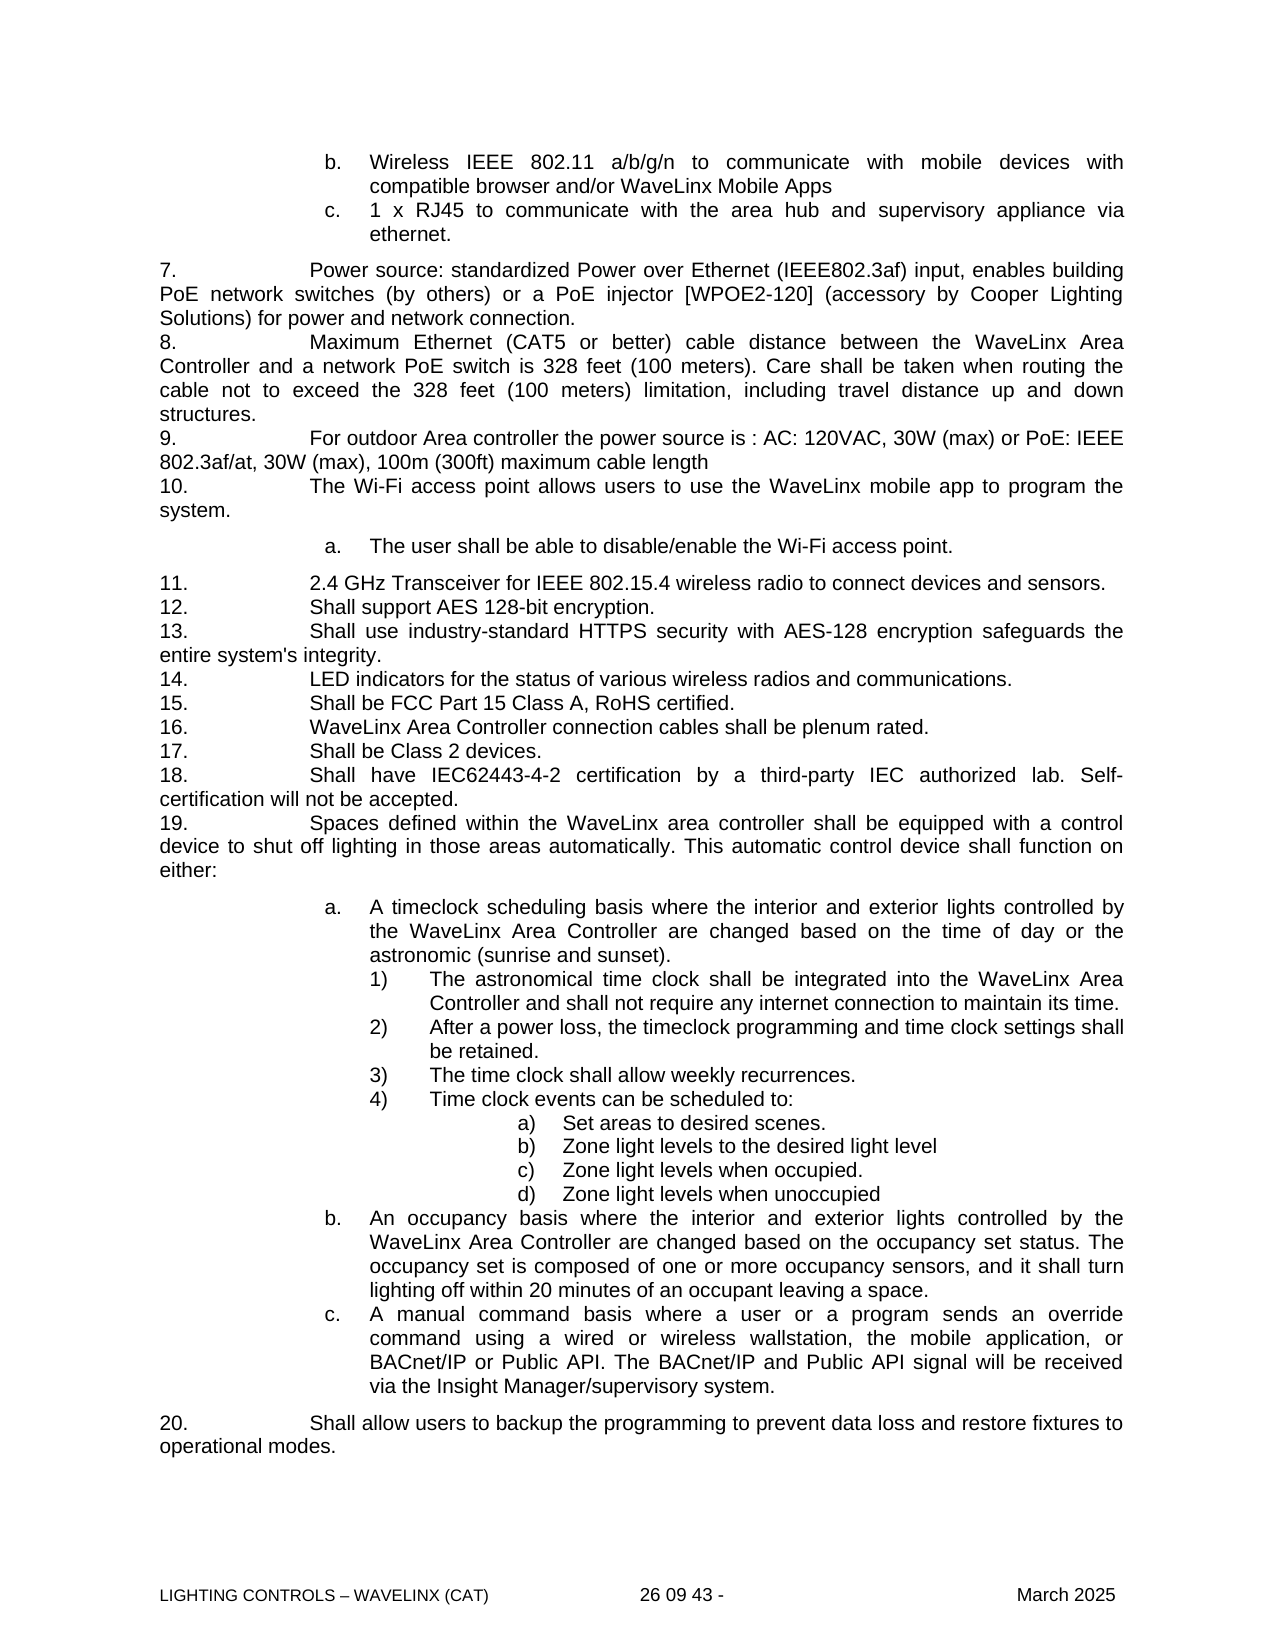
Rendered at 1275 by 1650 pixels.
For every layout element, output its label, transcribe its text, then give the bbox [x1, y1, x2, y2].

text Power source: standardized Power over Ethernet (IEEE802.3af) input, enables building PoE network switches (by others) or a PoE injector [WPOE2-120] (accessory by Cooper Lighting Solutions) for power and network connection. [159, 258, 1125, 330]
text 1 x RJ45 to communicate with the area hub and supervisory appliance via ethernet. [324, 198, 1125, 246]
text Shall support AES 128-bit encryption. [159, 595, 1125, 619]
text 2.4 GHz Transceiver for IEEE 802.15.4 wireless radio to connect devices and sensors. [159, 571, 1125, 595]
text Shall have IEC62443-4-2 certification by a third-party IEC authorized lab. Self-certification will not be accepted. [159, 762, 1125, 810]
text The Wi-Fi access point allows users to use the WaveLinx mobile app to program the system. [159, 474, 1125, 522]
text Time clock events can be scheduled to: [369, 1086, 1125, 1110]
text The time clock shall allow weekly recurrences. [369, 1062, 1125, 1086]
text LED indicators for the status of various wireless radios and communications. [159, 667, 1125, 691]
text Shall use industry-standard HTTPS security with AES-128 encryption safeguards the entire system's integrity. [159, 619, 1125, 667]
text Shall be Class 2 devices. [159, 738, 1125, 762]
text Shall allow users to backup the programming to prevent data loss and restore fixtures to operational modes. [159, 1410, 1125, 1458]
text After a power loss, the timeclock programming and time clock settings shall be retained. [369, 1014, 1125, 1062]
text Zone light levels when occupied. [517, 1158, 1125, 1182]
text A manual command basis where a user or a program sends an override command using a wired or wireless wallstation, the mobile application, or BACnet/IP or Public API. The BACnet/IP and Public API signal will be received via the Insight Manager/supervisory system. [324, 1302, 1125, 1398]
list The user shall be able to disable/enable the Wi-Fi access point. [324, 534, 1125, 558]
list The astronomical time clock shall be integrated into the WaveLinx Area Controller and shall not require any internet connection to maintain its time. [369, 967, 1125, 1014]
text Spaces defined within the WaveLinx area controller shall be equipped with a control device to shut off lighting in those areas automatically. This automatic control device shall function on either: [159, 810, 1125, 882]
text Shall be FCC Part 15 Class A, RoHS certified. [159, 691, 1125, 714]
list A timeclock scheduling basis where the interior and exterior lights controlled by the WaveLinx Area Controller are changed based on the time of day or the astronomic (sunrise and sunset). [324, 895, 1125, 967]
text Zone light levels when unoccupied [517, 1182, 1125, 1206]
text Set areas to desired scenes. [517, 1110, 1125, 1134]
text Maximum Ethernet (CAT5 or better) cable distance between the WaveLinx Area Controller and a network PoE switch is 328 feet (100 meters). Care shall be taken when routing the cable not to exceed the 328 feet (100 meters) limitation, including travel distance up and down structures. [159, 330, 1125, 426]
text For outdoor Area controller the power source is : AC: 120VAC, 30W (max) or PoE: IEEE 802.3af/at, 30W (max), 100m (300ft) maximum cable length [159, 426, 1125, 474]
text An occupancy basis where the interior and exterior lights controlled by the WaveLinx Area Controller are changed based on the occupancy set status. The occupancy set is composed of one or more occupancy sensors, and it shall turn lighting off within 20 minutes of an occupant leaving a space. [324, 1206, 1125, 1302]
list Wireless IEEE 802.11 a/b/g/n to communicate with mobile devices with compatible browser and/or WaveLinx Mobile Apps [324, 150, 1125, 198]
text WaveLinx Area Controller connection cables shall be plenum rated. [159, 714, 1125, 738]
text Zone light levels to the desired light level [517, 1134, 1125, 1158]
